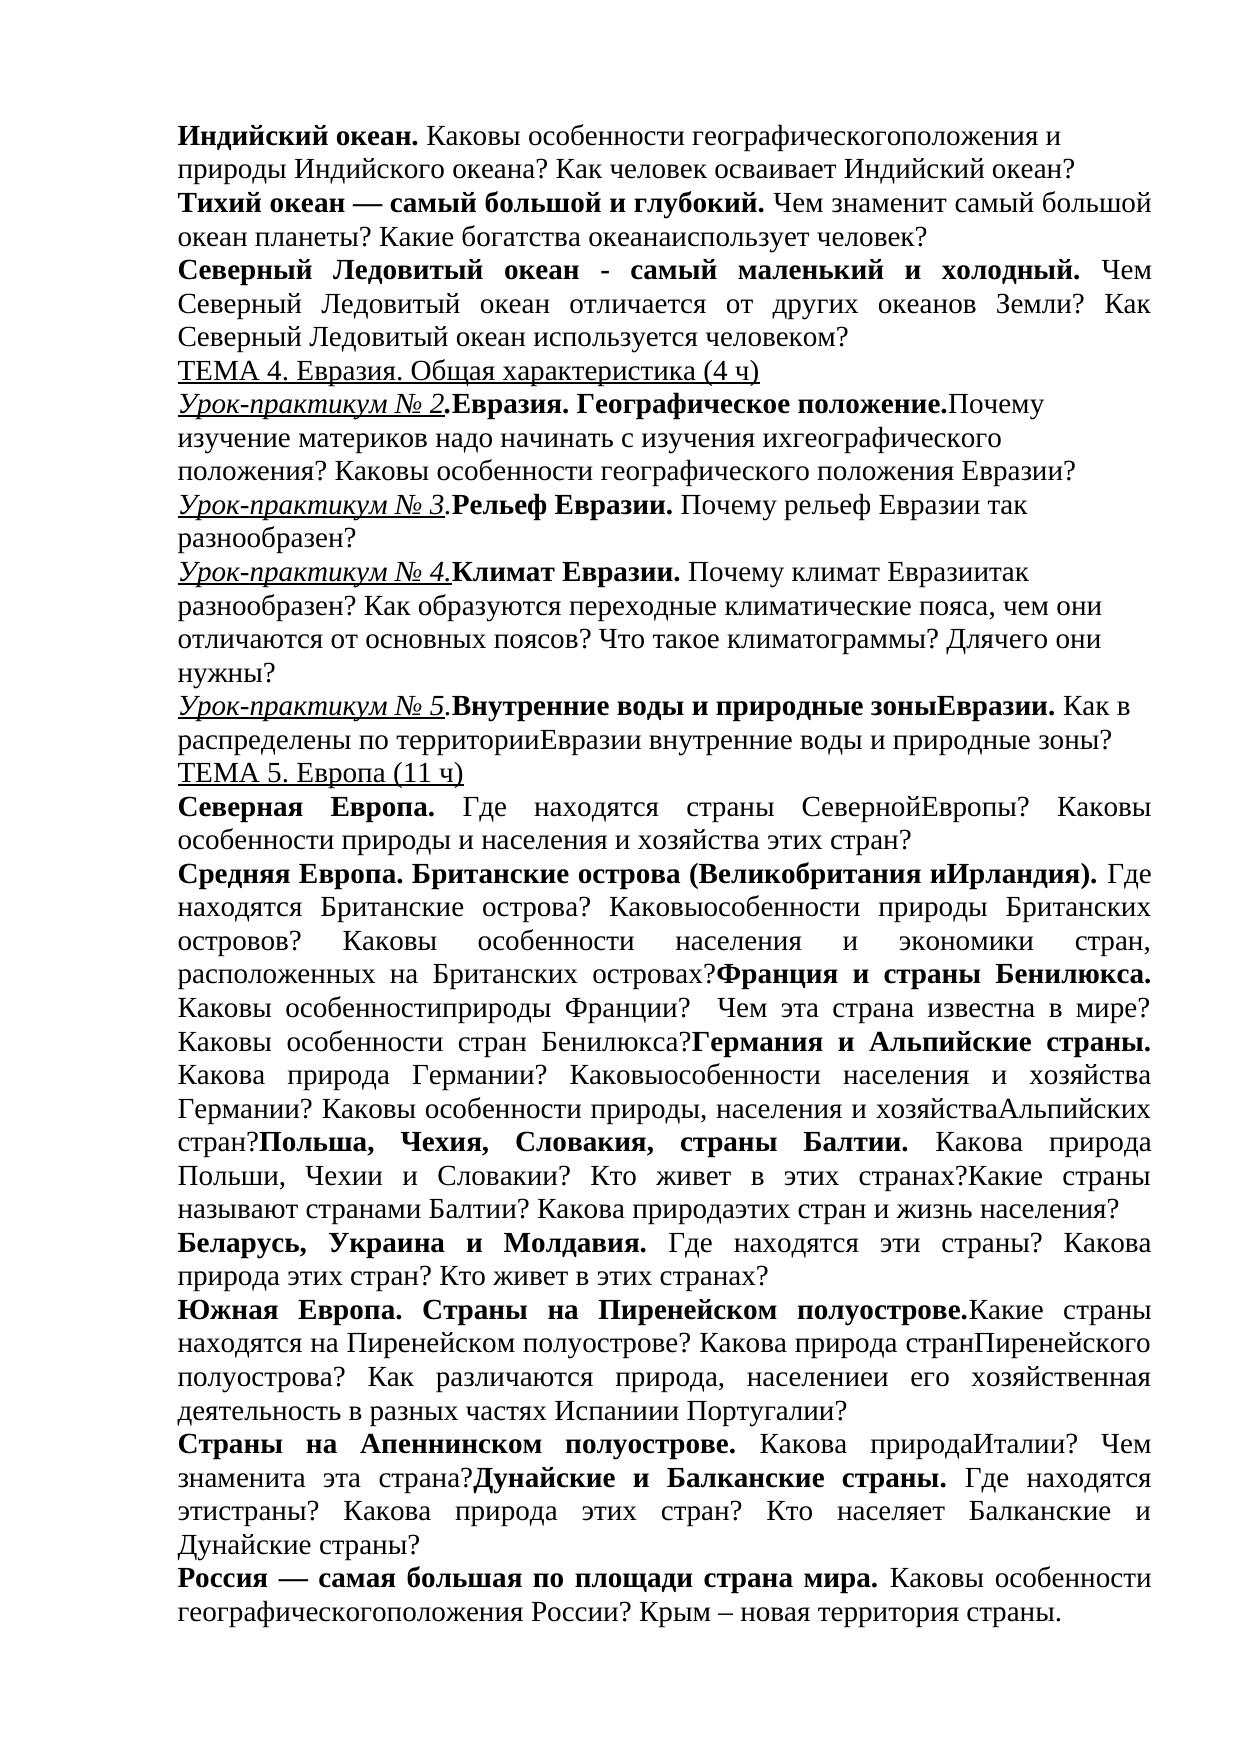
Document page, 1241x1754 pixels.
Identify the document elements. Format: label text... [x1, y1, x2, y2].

text Северная Европа. Где находятся страны СевернойЕвропы? Каковы особенности природы и населения и хозяйства этих стран? [177, 789, 1152, 856]
text Урок-практикум № 2.Евразия. Географическое положение.Почему изучение материков надо начинать с изучения ихгеографического положения? Каковы особенности географического положения Евразии? [177, 386, 1152, 487]
text Беларусь, Украина и Молдавия. Где находятся эти страны? Какова природа этих стран? Кто живет в этих странах? [177, 1225, 1152, 1292]
text Северный Ледовитый океан - самый маленький и холодный. Чем Северный Ледовитый океан отличается от других океанов Земли? Как Северный Ледовитый океан используется человеком? [177, 252, 1152, 353]
text Индийский океан. Каковы особенности географическогоположения и природы Индийского океана? Как человек осваивает Индийский океан? [177, 118, 1152, 185]
text Урок-практикум № 4.Климат Евразии. Почему климат Евразиитак разнообразен? Как образуются переходные климатические пояса, чем они отличаются от основных поясов? Что такое климатограммы? Длячего они нужны? [177, 554, 1152, 688]
text ТЕМА 4. Евразия. Общая характеристика (4 ч) [177, 353, 1152, 386]
text Урок-практикум № 5.Внутренние воды и природные зоныЕвразии. Как в распределены по территорииЕвразии внутренние воды и природные зоны? [177, 688, 1152, 755]
text Средняя Европа. Британские острова (Великобритания иИрландия). Где находятся Британские острова? Каковыособенности природы Британских островов? Каковы особенности населения и экономики стран, расположенных на Британских островах?Франция и страны Бенилюкса. Каковы особенностиприроды Франции? Чем эта страна известна в мире? Каковы особенности стран Бенилюкса?Германия и Альпийские страны. Какова природа Германии? Каковыособенности населения и хозяйства Германии? Каковы особенности природы, населения и хозяйстваАльпийских стран?Польша, Чехия, Словакия, страны Балтии. Какова природа Польши, Чехии и Словакии? Кто живет в этих странах?Какие страны называют странами Балтии? Какова природаэтих стран и жизнь населения? [177, 856, 1152, 1225]
text Южная Европа. Страны на Пиренейском полуострове.Какие страны находятся на Пиренейском полуострове? Какова природа странПиренейского полуострова? Как различаются природа, населениеи его хозяйственная деятельность в разных частях Испаниии Португалии? [177, 1292, 1152, 1426]
text ТЕМА 5. Европа (11 ч) [177, 755, 1152, 789]
text Тихий океан — самый большой и глубокий. Чем знаменит самый большой океан планеты? Какие богатства океанаиспользует человек? [177, 185, 1152, 252]
text Россия — самая большая по площади страна мира. Каковы особенности географическогоположения России? Крым – новая территория страны. [177, 1560, 1152, 1627]
text Урок-практикум № 3.Рельеф Евразии. Почему рельеф Евразии так разнообразен? [177, 487, 1152, 554]
text Страны на Апеннинском полуострове. Какова природаИталии? Чем знаменита эта страна?Дунайские и Балканские страны. Где находятся этистраны? Какова природа этих стран? Кто населяет Балканские и Дунайские страны? [177, 1426, 1152, 1560]
